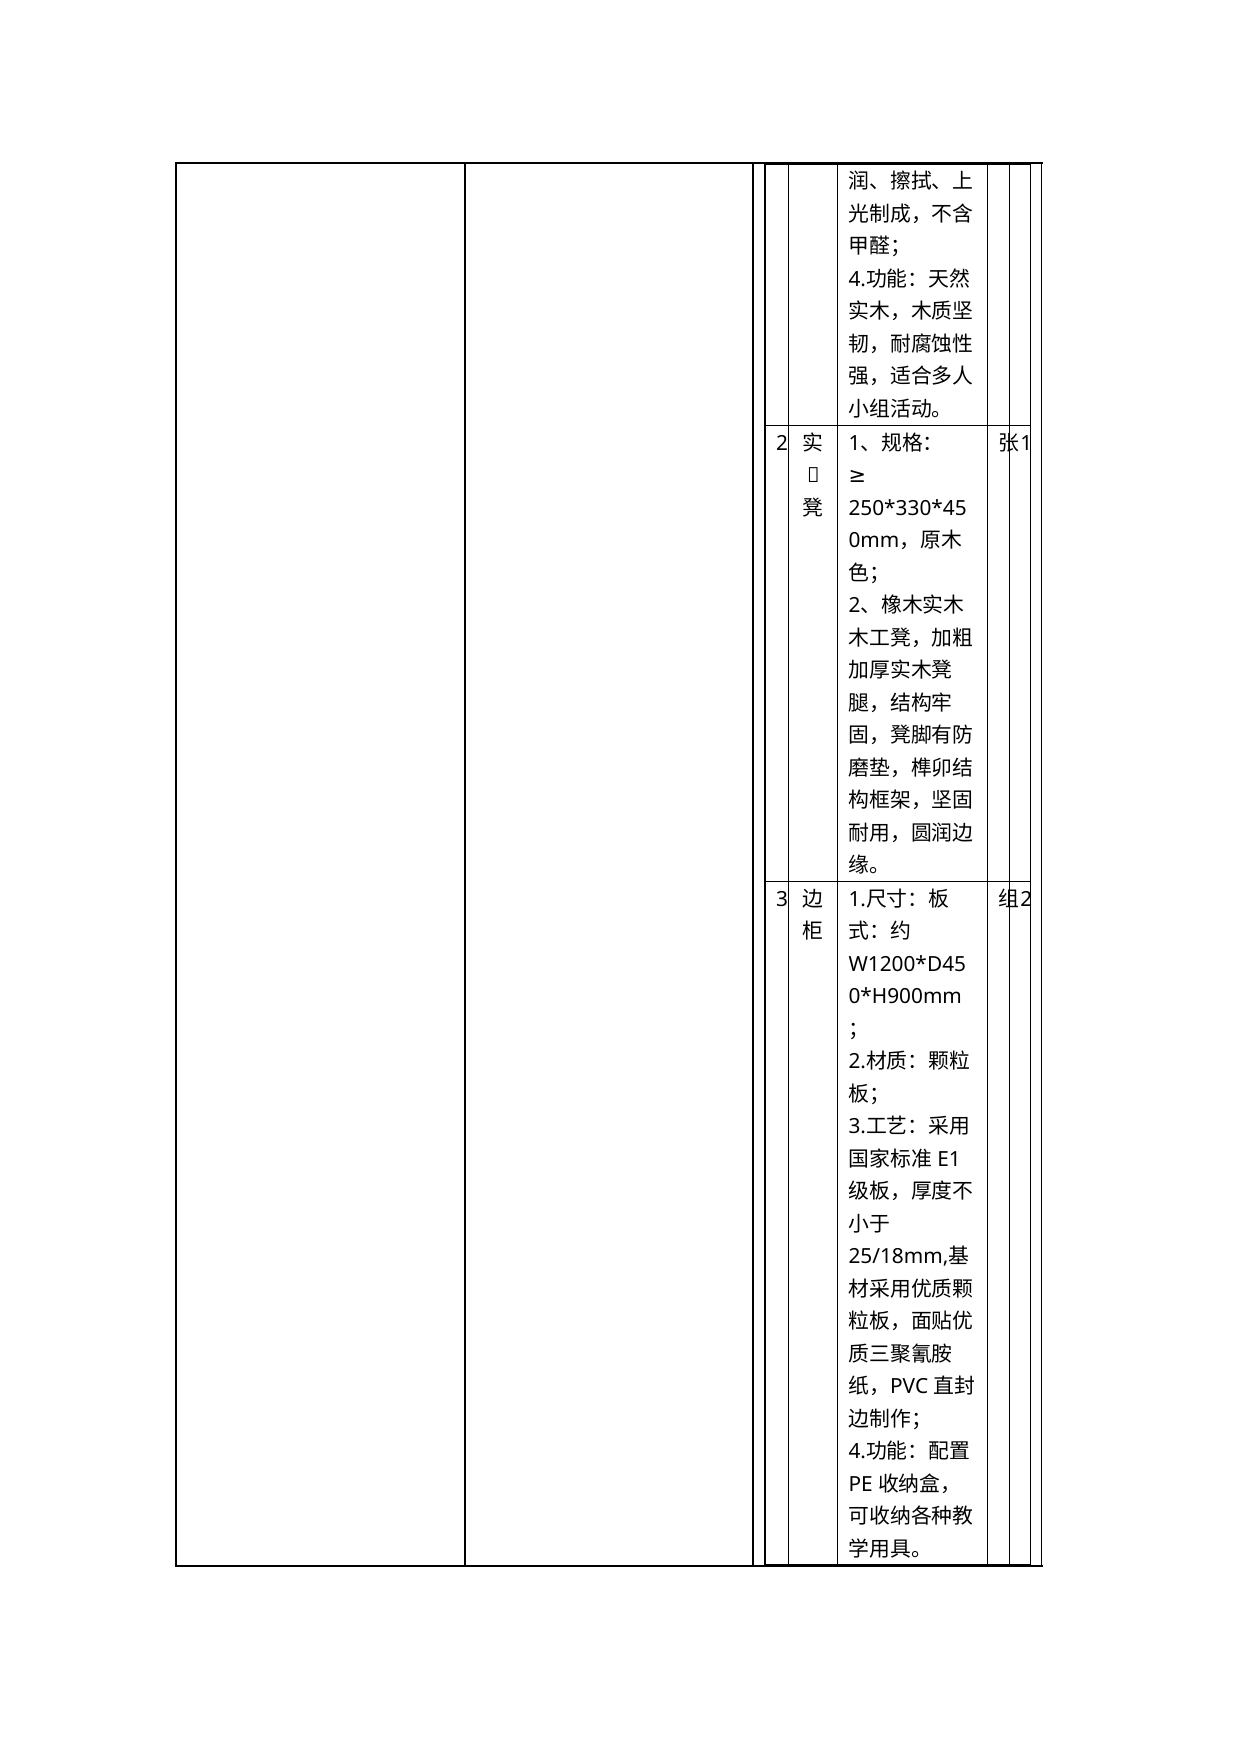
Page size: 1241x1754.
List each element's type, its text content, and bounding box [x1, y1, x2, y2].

table_cell [1010, 426, 1030, 881]
table_cell [789, 426, 837, 881]
table_cell [838, 426, 987, 881]
table_cell [766, 165, 788, 425]
table_cell [789, 882, 837, 1564]
table_cell [766, 426, 788, 881]
table_cell [1010, 165, 1030, 425]
table_cell [754, 164, 764, 1565]
table_cell 1 [177, 164, 464, 1565]
table_cell [988, 165, 1009, 425]
table_cell [789, 165, 837, 425]
table_cell [1031, 164, 1041, 1565]
table_cell [838, 165, 987, 425]
table_cell [466, 164, 752, 1565]
table_cell [766, 882, 788, 1564]
table_cell [838, 882, 987, 1564]
table_cell [988, 882, 1009, 1564]
table_cell [1010, 882, 1030, 1564]
table_cell [988, 426, 1009, 881]
